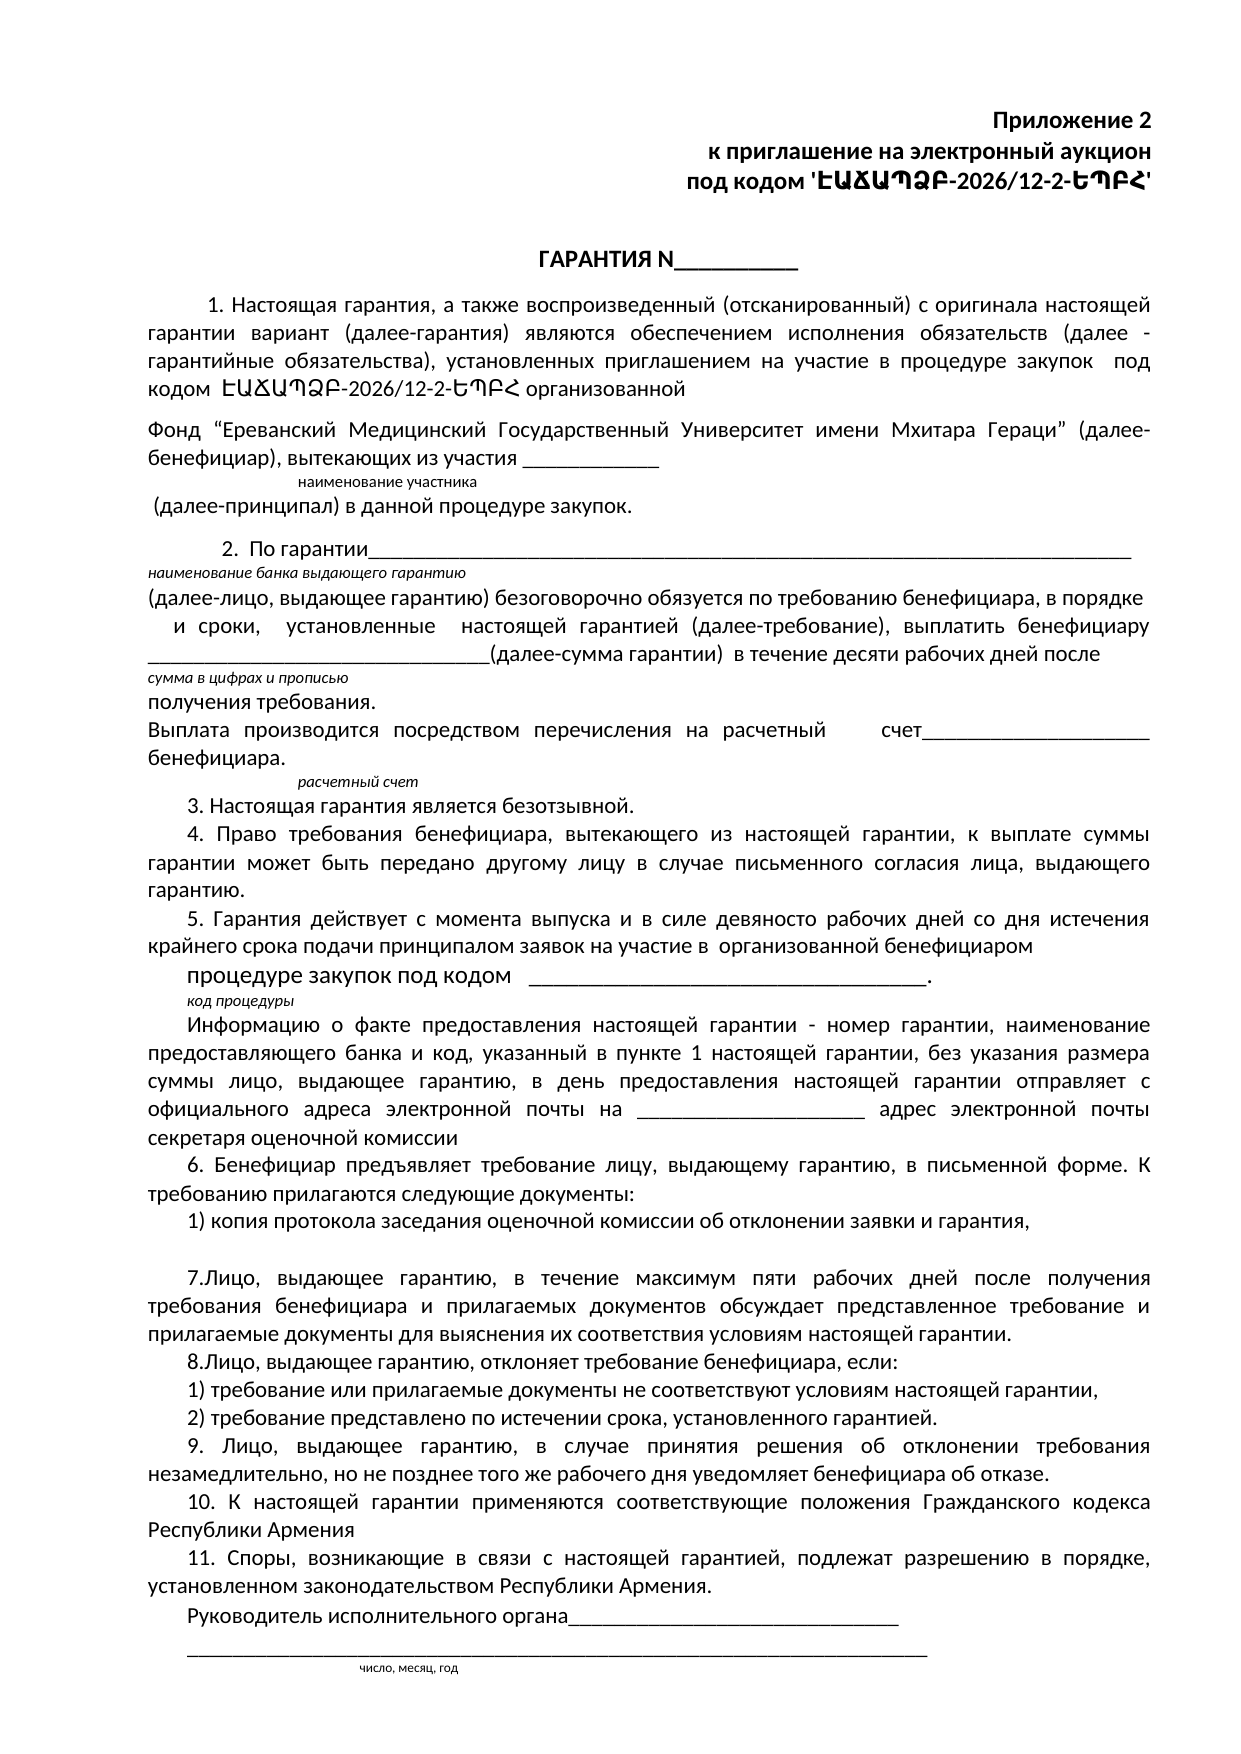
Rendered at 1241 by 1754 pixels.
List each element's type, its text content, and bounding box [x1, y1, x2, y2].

text 11. Споры, возникающие в связи с настоящей гарантией, подлежат разрешению в порядке, установленном законодательством Республики Армения. [148, 1543, 1152, 1599]
text наименование участника [148, 471, 1152, 491]
text 8.Лицо, выдающее гарантию, отклоняет требование бенефициара, если: [148, 1347, 1152, 1375]
text 6. Бенефициар предъявляет требование лицу, выдающему гарантию, в письменной форме. К требованию прилагаются следующие документы: [148, 1151, 1152, 1207]
text 10. К настоящей гарантии применяются соответствующие положения Гражданского кодекса Республики Армения [148, 1487, 1152, 1543]
text процедуре закупок под кодом ________________________________. [148, 960, 1152, 990]
text _________________________________________________________________ [148, 1632, 1152, 1660]
text Выплата производится посредством перечисления на расчетный счет____________________ бенефициара. [148, 715, 1152, 771]
text 4. Право требования бенефициара, вытекающего из настоящей гарантии, к выплате суммы гарантии может быть передано другому лицу в случае письменного согласия лица, выдающего гарантию. [148, 819, 1152, 904]
text Фонд “Ереванский Медицинский Государственный Университет имени Мхитара Гераци” (далее-бенефициар), вытекающих из участия ____________ [148, 415, 1152, 471]
text 9. Лицо, выдающее гарантию, в случае принятия решения об отклонении требования незамедлительно, но не позднее того же рабочего дня уведомляет бенефициара об отказе. [148, 1431, 1152, 1487]
text получения требования. [148, 687, 1152, 715]
text код процедуры [148, 990, 1152, 1011]
text ГАРАНТИЯ N__________ [185, 243, 1152, 273]
text 2. По гарантии___________________________________________________________________ [148, 534, 1152, 562]
text Руководитель исполнительного органа_____________________________ [148, 1601, 1152, 1629]
text к приглашение на электронный аукцион [185, 135, 1152, 165]
text 2) требование представлено по истечении срока, установленного гарантией. [148, 1403, 1152, 1431]
text 3. Настоящая гарантия является безотзывной. [148, 792, 1152, 819]
text (далее-принципал) в данной процедуре закупок. [148, 491, 1152, 519]
text число, месяц, год [148, 1660, 1152, 1688]
text 5. Гарантия действует с момента выпуска и в силе девяносто рабочих дней со дня истечения крайнего срока подачи принципалом заявок на участие в организованной бенефициаром [148, 904, 1152, 960]
text 1. Настоящая гарантия, а также воспроизведенный (отсканированный) с оригинала настоящей гарантии вариант (далее-гарантия) являются обеспечением исполнения обязательств (далее - гарантийные обязательства), установленных приглашением на участие в процедуре закупок под кодом ԷԱՃԱՊՁԲ-2026/12-2-ԵՊԲՀ организованной [148, 290, 1152, 402]
text 1) требование или прилагаемые документы не соответствуют условиям настоящей гарантии, [148, 1375, 1152, 1403]
text (далее-лицо, выдающее гарантию) безоговорочно обязуется по требованию бенефициара, в порядке [148, 583, 1152, 611]
text 1) копия протокола заседания оценочной комиссии об отклонении заявки и гарантия, [148, 1207, 1152, 1235]
text под кодом 'ԷԱՃԱՊՁԲ-2026/12-2-ԵՊԲՀ' [185, 165, 1152, 196]
text 7.Лицо, выдающее гарантию, в течение максимум пяти рабочих дней после получения требования бенефициара и прилагаемых документов обсуждает представленное требование и прилагаемые документы для выяснения их соответствия условиям настоящей гарантии. [148, 1263, 1152, 1347]
text Информацию о факте предоставления настоящей гарантии - номер гарантии, наименование предоставляющего банка и код, указанный в пункте 1 настоящей гарантии, без указания размера суммы лицо, выдающее гарантию, в день предоставления настоящей гарантии отправляет с официального адреса электронной почты на ____________________ адрес электронной почты секретаря оценочной комиссии [148, 1011, 1152, 1151]
text и сроки, установленные настоящей гарантией (далее-требование), выплатить бенефициару ______________________________(далее-сумма гарантии) в течение десяти рабочих дней после [148, 611, 1152, 667]
text Приложение 2 [148, 104, 1152, 135]
text наименование банка выдающего гарантию [148, 562, 1152, 583]
text сумма в цифрах и прописью [148, 667, 1152, 687]
text расчетный счет [148, 771, 1152, 792]
